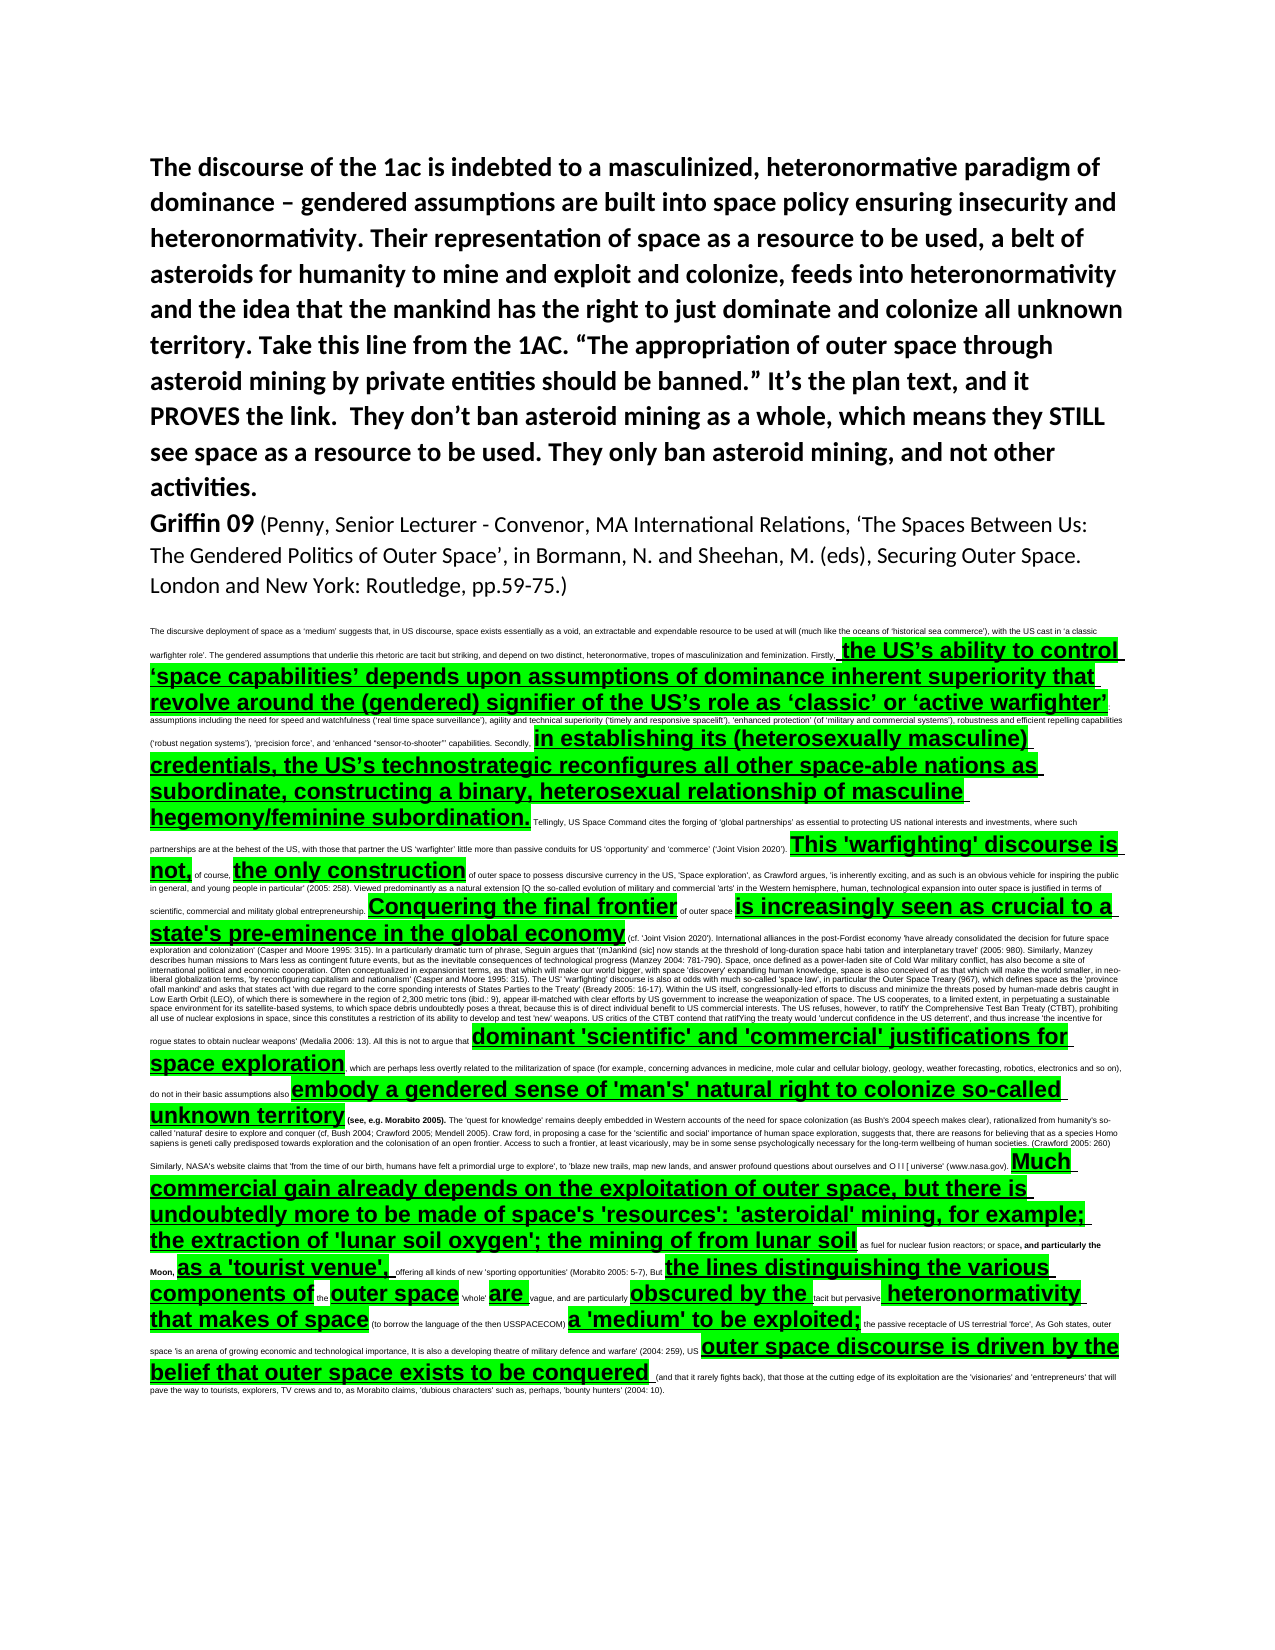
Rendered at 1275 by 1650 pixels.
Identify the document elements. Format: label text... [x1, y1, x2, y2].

subtitle The discourse of the 1ac is indebted to a masculinized, heteronormative paradigm of dominance – gendered assumptions are built into space policy ensuring insecurity and heteronormativity. Their representation of space as a resource to be used, a belt of asteroids for humanity to mine and exploit and colonize, feeds into heteronormativity and the idea that the mankind has the right to just dominate and colonize all unknown territory. Take this line from the 1AC. “The appropriation of outer space through asteroid mining by private entities should be banned.” It’s the plan text, and it PROVES the link. They don’t ban asteroid mining as a whole, which means they STILL see space as a resource to be used. They only ban asteroid mining, and not other activities. [150, 150, 1125, 504]
text The discursive deployment of space as a ‘medium’ suggests that, in US discourse, space exists essentially as a void, an extractable and expendable resource to be used at will (much like the oceans of ‘historical sea commerce’), with the US cast in ‘a classic warfighter role’. The gendered assumptions that underlie this rhetoric are tacit but striking, and depend on two distinct, heteronormative, tropes of masculinization and feminization. Firstly, the US’s ability to control ‘space capabilities’ depends upon assumptions of dominance inherent superiority that revolve around the (gendered) signifier of the US’s role as ‘classic’ or ‘active warfighter’: assumptions including the need for speed and watchfulness (‘real time space surveillance’), agility and technical superiority (‘timely and responsive spacelift’), ‘enhanced protection’ (of ‘military and commercial systems’), robustness and efficient repelling capabilities (‘robust negation systems’), ‘precision force’, and ‘enhanced “sensor-to-shooter”’ capabilities. Secondly, in establishing its (heterosexually masculine) credentials, the US’s technostrategic reconfigures all other space-able nations as subordinate, constructing a binary, heterosexual relationship of masculine hegemony/feminine subordination. Tellingly, US Space Command cites the forging of ‘global partnerships’ as essential to protecting US national interests and investments, where such partnerships are at the behest of the US, with those that partner the US ‘warfighter’ little more than passive conduits for US ‘opportunity’ and ‘commerce’ (‘Joint Vision 2020’). This 'warfighting' discourse is not, of course, the only construction of outer space to possess discursive currency in the US, 'Space exploration', as Crawford argues, 'is inherently exciting, and as such is an obvious vehicle for inspiring the public in general, and young people in particular' (2005: 258). Viewed predominantly as a natural extension [Q the so-called evolution of military and commercial 'arts' in the Western hemisphere, human, technological expansion into outer space is justified in terms of scientific, commercial and militaty global entrepreneurship. Conquering the final frontier of outer space is increasingly seen as crucial to a state's pre-eminence in the global economy (cf. 'Joint Vision 2020'). International alliances in the post-Fordist economy 'have already consolidated the decision for future space exploration and colonization' (Casper and Moore 1995: 315). In a particularly dramatic turn of phrase, Seguin argues that '(mJankind (sic] now stands at the threshold of long-duration space habi tation and interplanetary travel' (2005: 980). Similarly, Manzey describes human missions to Mars less as contingent future events, but as the inevitable consequences of technological progress (Manzey 2004: 781-790). Space, once defined as a power-laden site of Cold War military conflict, has also become a site of international political and economic cooperation. Often conceptualized in expansionist terms, as that which will make our world bigger, with space 'discovery' expanding human knowledge, space is also conceived of as that which will make the world smaller, in neo-liberal globalization terms, 'by reconfiguring capitalism and nationalism' (Casper and Moore 1995: 315). The US' 'warfighting' discourse is also at odds with much so-called 'space law', in particular the Outer Space Treary (967), which defines space as the 'province ofall mankind' and asks that states act 'with due regard to the corre sponding interests of States Parties to the Treaty' (Bready 2005: 16-17). Within the US itself, congressionally-led efforts to discuss and minimize the threats posed by human-made debris caught in Low Earth Orbit (LEO), of which there is somewhere in the region of 2,300 metric tons (ibid.: 9), appear ill-matched with clear efforts by US government to increase the weaponization of space. The US cooperates, to a limited extent, in perpetuating a sustainable space environment for its satellite-based systems, to which space debris undoubtedly poses a threat, because this is of direct individual benefit to US commercial interests. The US refuses, however, to ratifY the Comprehensive Test Ban Treaty (CTBT), prohibiting all use of nuclear explosions in space, since this constitutes a restriction of its ability to develop and test 'new' weapons. US critics of the CTBT contend that ratifYing the treaty would 'undercut confidence in the US deterrent', and thus increase 'the incentive for rogue states to obtain nuclear weapons' (Medalia 2006: 13). All this is not to argue that dominant 'scientific' and 'commercial' justifications for space exploration, which are perhaps less overtly related to the militarization of space (for example, concerning advances in medicine, mole cular and cellular biology, geology, weather forecasting, robotics, electronics and so on), do not in their basic assumptions also embody a gendered sense of 'man's' natural right to colonize so-called unknown territory (see, e.g. Morabito 2005). The 'quest for knowledge' remains deeply embedded in Western accounts of the need for space colonization (as Bush's 2004 speech makes clear), rationalized from humanity's so-called 'natural' desire to explore and conquer (cf, Bush 2004; Crawford 2005; Mendell 2005). Craw ford, in proposing a case for the 'scientific and social' importance of human space exploration, suggests that, there are reasons for believing that as a species Homo sapiens is geneti cally predisposed towards exploration and the colonisation of an open frontier. Access to such a frontier, at least vicariously, may be in some sense psychologically necessary for the long-term wellbeing of human societies. (Crawford 2005: 260) Similarly, NASA's website claims that 'from the time of our birth, humans have felt a primordial urge to explore', to 'blaze new trails, map new lands, and answer profound questions about ourselves and O l l [ universe' (www.nasa.gov). Much commercial gain already depends on the exploitation of outer space, but there is undoubtedly more to be made of space's 'resources': 'asteroidal' mining, for example; the extraction of 'lunar soil oxygen'; the mining of from lunar soil as fuel for nuclear fusion reactors; or space, and particularly the Moon, as a 'tourist venue', offering all kinds of new 'sporting opportunities' (Morabito 2005: 5-7), But the lines distinguishing the various components of the outer space 'whole' are vague, and are particularly obscured by the tacit but pervasive heteronormativity that makes of space (to borrow the language of the then USSPACECOM) a 'medium' to be exploited; the passive receptacle of US terrestrial 'force', As Goh states, outer space 'is an arena of growing economic and technological importance, It is also a developing theatre of military defence and warfare' (2004: 259), US outer space discourse is driven by the belief that outer space exists to be conquered (and that it rarely fights back), that those at the cutting edge of its exploitation are the 'visionaries' and 'entrepreneurs' that will pave the way to tourists, explorers, TV crews and to, as Morabito claims, 'dubious characters' such as, perhaps, 'bounty hunters' (2004: 10). [150, 661, 1125, 1395]
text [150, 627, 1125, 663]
text Griffin 09 (Penny, Senior Lecturer - Convenor, MA International Relations, ‘The Spaces Between Us: The Gendered Politics of Outer Space’, in Bormann, N. and Sheehan, M. (eds), Securing Outer Space. London and New York: Routledge, pp.59-75.) [150, 506, 1125, 600]
